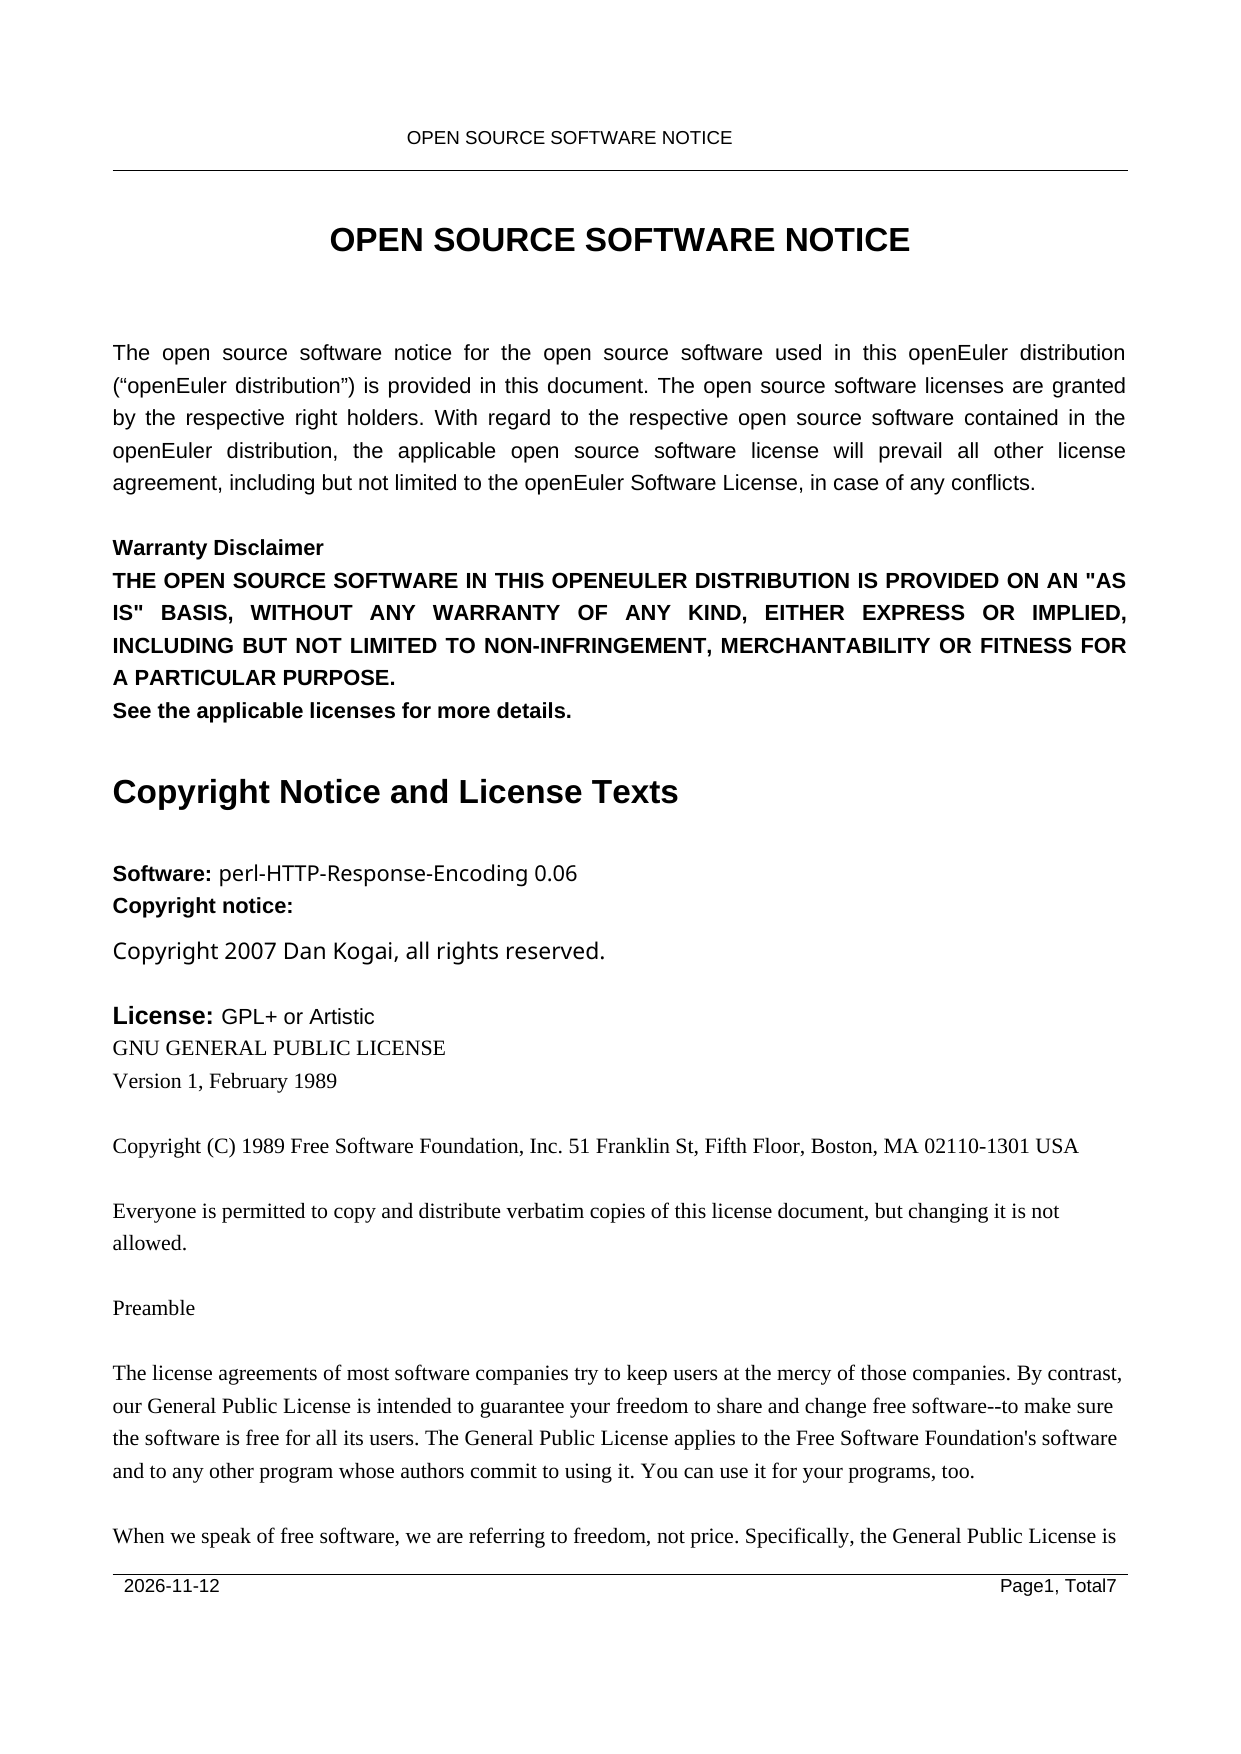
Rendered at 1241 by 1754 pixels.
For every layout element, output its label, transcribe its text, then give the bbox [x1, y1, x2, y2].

text The open source software notice for the open source software used in this openEuler distribution (“openEuler distribution”) is provided in this document. The open source software licenses are granted by the respective right holders. With regard to the respective open source software contained in the openEuler distribution, the applicable open source software license will prevail all other license agreement, including but not limited to the openEuler Software License, in case of any conflicts. [112, 336, 1128, 499]
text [112, 1031, 1128, 1551]
text Warranty Disclaimer [112, 531, 1128, 564]
text Copyright 2007 Dan Kogai, all rights reserved. [112, 934, 1128, 999]
text License: GPL+ or Artistic [112, 999, 1128, 1031]
text OPEN SOURCE SOFTWARE NOTICE [112, 206, 1128, 271]
text THE OPEN SOURCE SOFTWARE IN THIS OPENEULER DISTRIBUTION IS PROVIDED ON AN "AS IS" BASIS, WITHOUT ANY WARRANTY OF ANY KIND, EITHER EXPRESS OR IMPLIED, INCLUDING BUT NOT LIMITED TO NON-INFRINGEMENT, MERCHANTABILITY OR FITNESS FOR A PARTICULAR PURPOSE. See the applicable licenses for more details. [112, 564, 1128, 726]
text Copyright Notice and License Texts [112, 759, 1128, 824]
title Software: perl-HTTP-Response-Encoding 0.06 [112, 856, 1128, 889]
text Copyright notice: [112, 889, 1128, 921]
